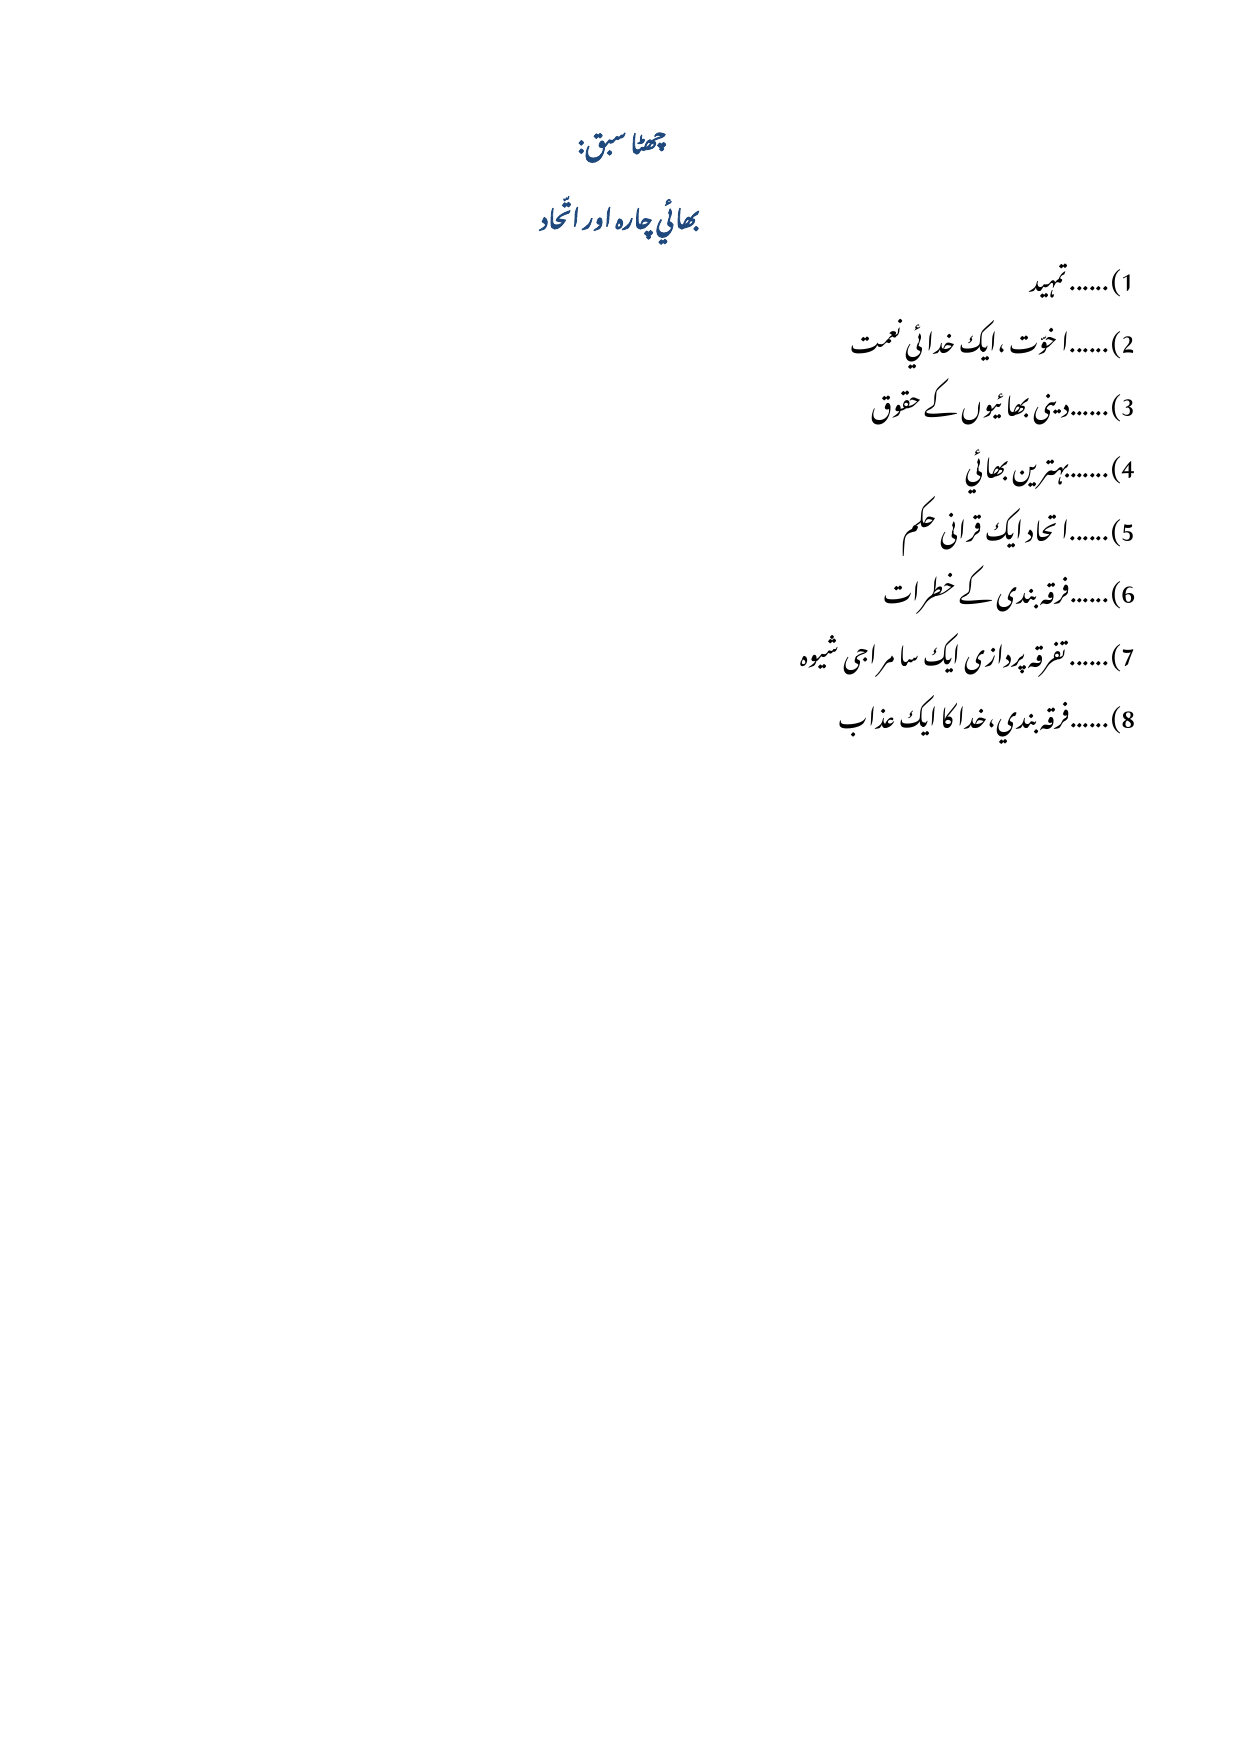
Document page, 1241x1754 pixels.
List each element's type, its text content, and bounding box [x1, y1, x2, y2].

subtitle بھائي چارہ اور اتّحاد [75, 181, 1165, 244]
text 1) ...... تمہيد [75, 244, 1165, 306]
subtitle چھٹا سبق: [75, 106, 1165, 169]
text 2) ......ا خوّت ،ايك خدا ئي نعمت [75, 306, 1165, 369]
text 3) ......دينى بھا ئيوں كے حقوق [75, 369, 1165, 431]
text 8) ......فرقہ بندي،خدا كا ايك عذاب [75, 681, 1165, 744]
text 4) ......بہترين بھائي [75, 431, 1165, 494]
text 5) ......ا تحاد ايك قرانى حكم [75, 494, 1165, 556]
text 6) ......فرقہ بندى كے خطرات [75, 556, 1165, 619]
text 7) ...... تفرقہ پردازى ايك سا مر اجى شيوہ [75, 619, 1165, 681]
